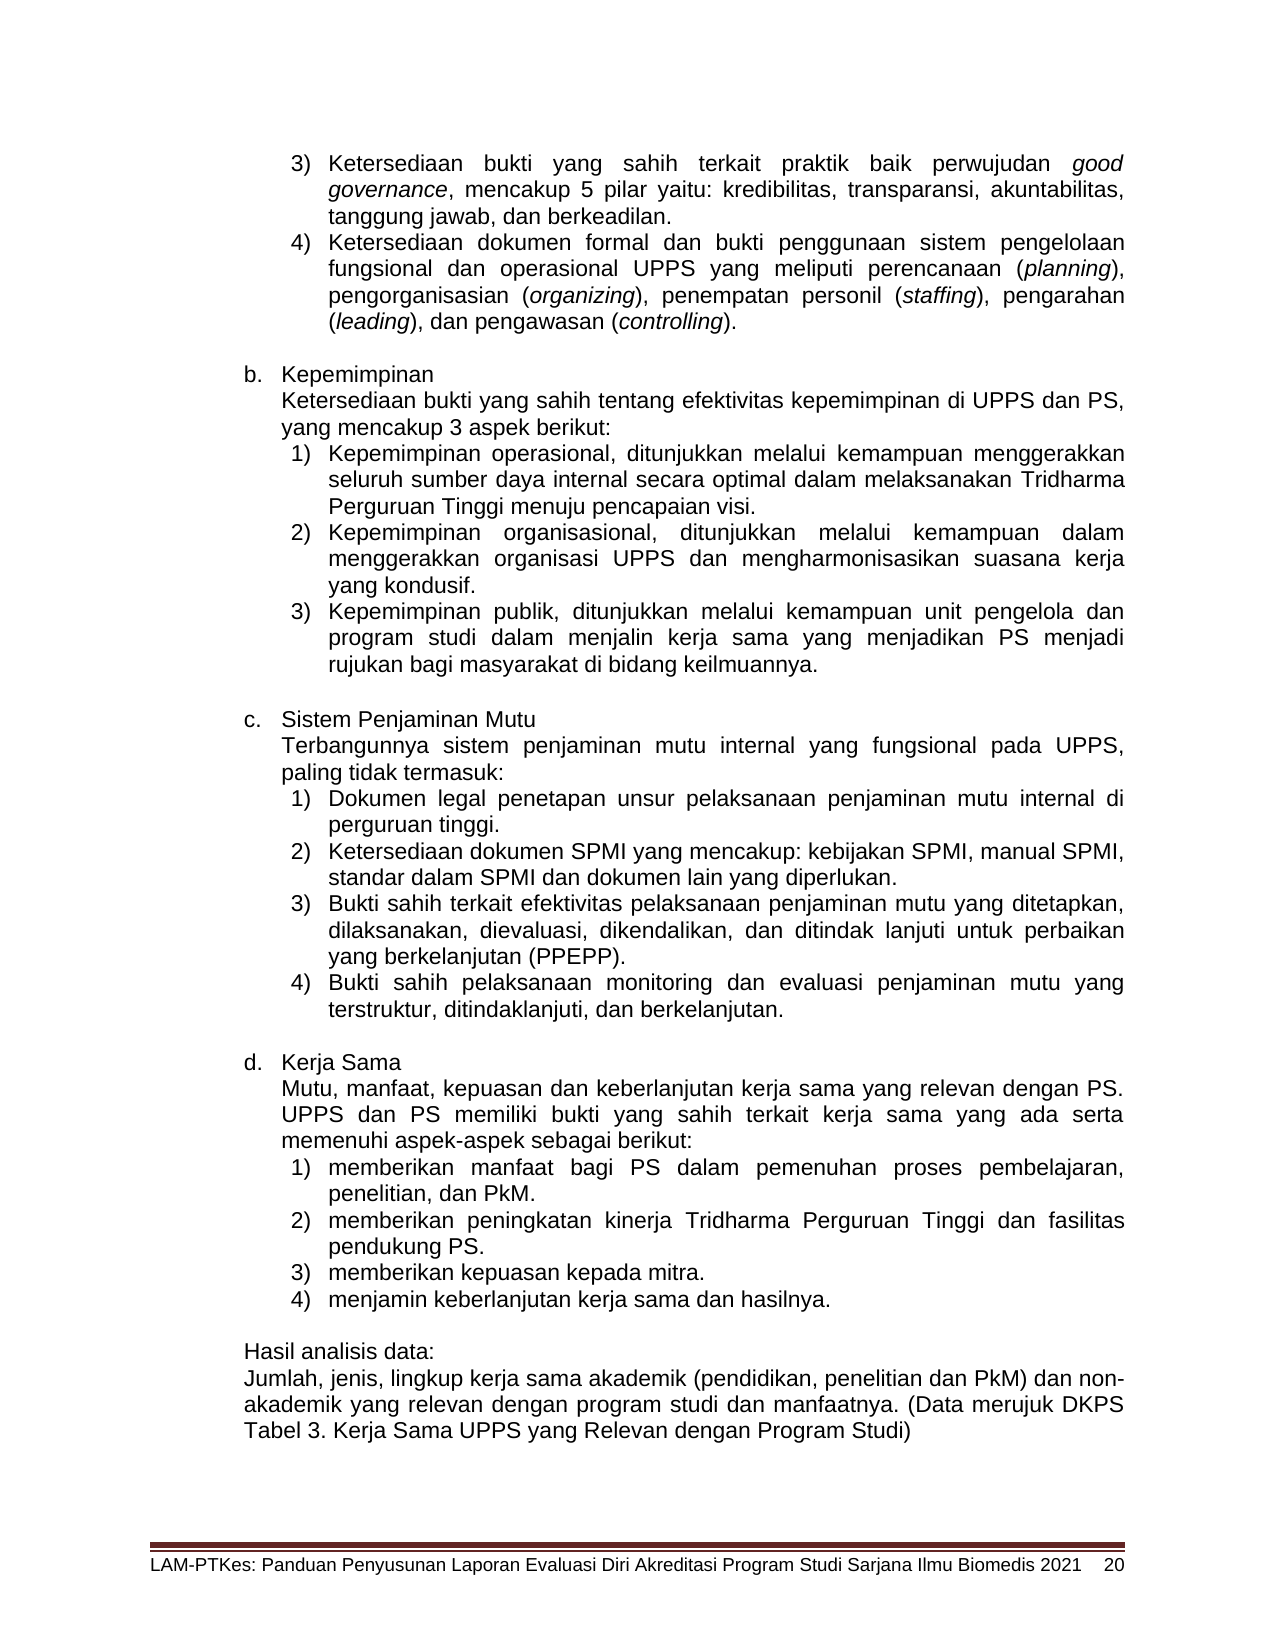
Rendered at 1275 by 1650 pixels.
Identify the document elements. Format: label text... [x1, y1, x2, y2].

list memberikan manfaat bagi PS dalam pemenuhan proses pembelajaran, penelitian, dan PkM. [291, 1154, 1125, 1207]
list Kepemimpinan organisasional, ditunjukkan melalui kemampuan dalam menggerakkan organisasi UPPS dan mengharmonisasikan suasana kerja yang kondusif. [291, 519, 1125, 598]
list memberikan kepuasan kepada mitra. [291, 1259, 1125, 1286]
list Bukti sahih pelaksanaan monitoring dan evaluasi penjaminan mutu yang terstruktur, ditindaklanjuti, dan berkelanjutan. [291, 969, 1125, 1022]
text Mutu, manfaat, kepuasan dan keberlanjutan kerja sama yang relevan dengan PS. UPPS dan PS memiliki bukti yang sahih terkait kerja sama yang ada serta memenuhi aspek-aspek sebagai berikut: [281, 1075, 1125, 1154]
list Sistem Penjaminan Mutu [244, 706, 1125, 732]
list Kerja Sama [244, 1048, 1125, 1075]
list Bukti sahih terkait efektivitas pelaksanaan penjaminan mutu yang ditetapkan, dilaksanakan, dievaluasi, dikendalikan, dan ditindak lanjuti untuk perbaikan yang berkelanjutan (PPEPP). [291, 890, 1125, 969]
list Kepemimpinan publik, ditunjukkan melalui kemampuan unit pengelola dan program studi dalam menjalin kerja sama yang menjadikan PS menjadi rujukan bagi masyarakat di bidang keilmuannya. [291, 598, 1125, 677]
text Ketersediaan bukti yang sahih tentang efektivitas kepemimpinan di UPPS dan PS, yang mencakup 3 aspek berikut: [281, 387, 1125, 440]
list Ketersediaan dokumen SPMI yang mencakup: kebijakan SPMI, manual SPMI, standar dalam SPMI dan dokumen lain yang diperlukan. [291, 838, 1125, 890]
list memberikan peningkatan kinerja Tridharma Perguruan Tinggi dan fasilitas pendukung PS. [291, 1207, 1125, 1259]
list Ketersediaan bukti yang sahih terkait praktik baik perwujudan good governance, mencakup 5 pilar yaitu: kredibilitas, transparansi, akuntabilitas, tanggung jawab, dan berkeadilan. [291, 150, 1125, 229]
list Kepemimpinan operasional, ditunjukkan melalui kemampuan menggerakkan seluruh sumber daya internal secara optimal dalam melaksanakan Tridharma Perguruan Tinggi menuju pencapaian visi. [291, 440, 1125, 519]
text Terbangunnya sistem penjaminan mutu internal yang fungsional pada UPPS, paling tidak termasuk: [281, 732, 1125, 785]
text Jumlah, jenis, lingkup kerja sama akademik (pendidikan, penelitian dan PkM) dan non-akademik yang relevan dengan program studi dan manfaatnya. (Data merujuk DKPS Tabel 3. Kerja Sama UPPS yang Relevan dengan Program Studi) [244, 1365, 1125, 1444]
text Hasil analisis data: [244, 1338, 1125, 1365]
list menjamin keberlanjutan kerja sama dan hasilnya. [291, 1286, 1125, 1312]
list Kepemimpinan [244, 361, 1125, 387]
list Ketersediaan dokumen formal dan bukti penggunaan sistem pengelolaan fungsional dan operasional UPPS yang meliputi perencanaan (planning), pengorganisasian (organizing), penempatan personil (staffing), pengarahan (leading), dan pengawasan (controlling). [291, 229, 1125, 334]
list Dokumen legal penetapan unsur pelaksanaan penjaminan mutu internal di perguruan tinggi. [291, 785, 1125, 838]
